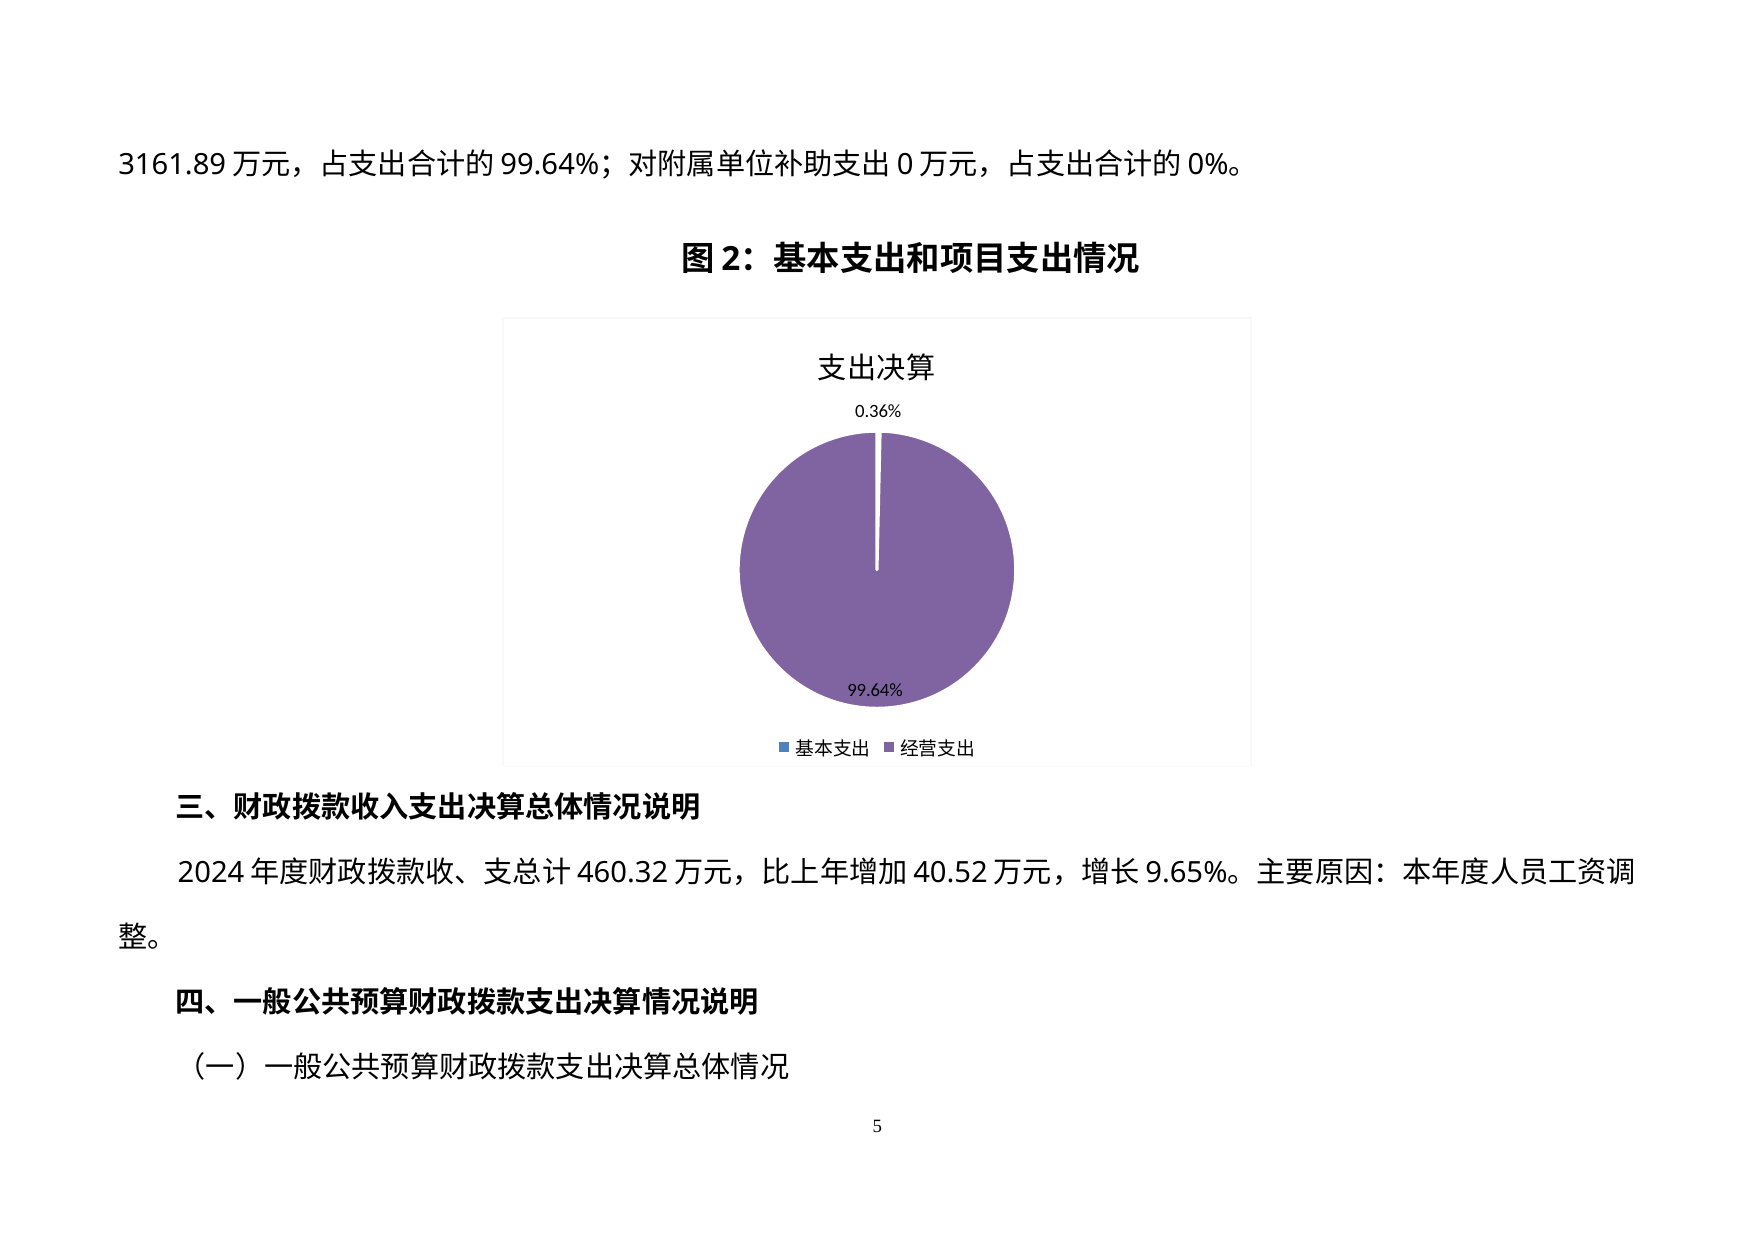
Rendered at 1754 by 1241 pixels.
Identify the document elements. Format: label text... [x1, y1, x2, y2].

text 2024年度财政拨款收、支总计460.32万元，比上年增加40.52万元，增长9.65%。主要原因：本年度人员工资调整。 [118, 837, 1636, 967]
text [118, 129, 1636, 194]
text （一）一般公共预算财政拨款支出决算总体情况 [118, 1032, 1636, 1097]
text 四、一般公共预算财政拨款支出决算情况说明 [118, 967, 1636, 1032]
text 三、财政拨款收入支出决算总体情况说明 [118, 772, 1636, 837]
subtitle 图2：基本支出和项目支出情况 [118, 223, 1636, 288]
